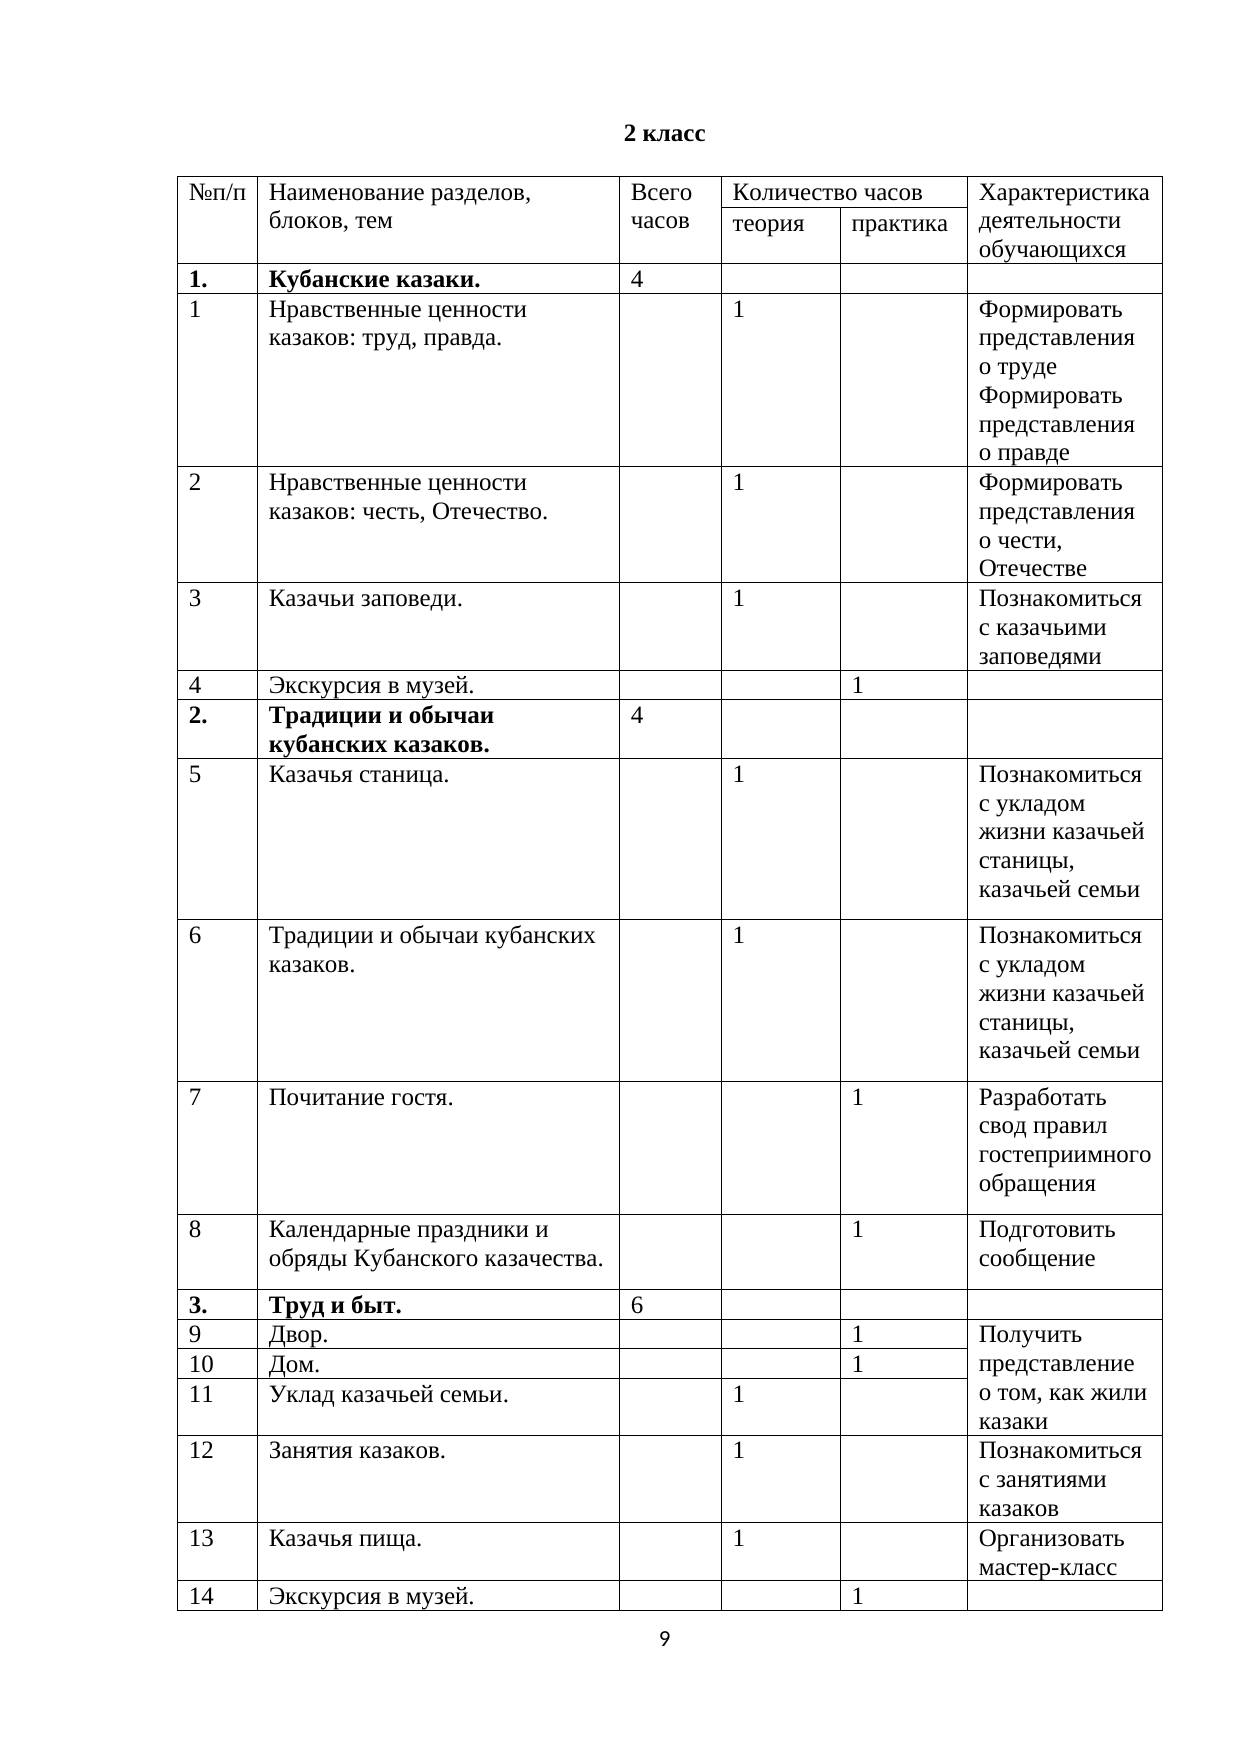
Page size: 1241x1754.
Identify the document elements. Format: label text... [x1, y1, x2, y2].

table_cell Познакомиться с занятиями казаков [968, 1436, 1162, 1522]
table_cell Нравственные ценности казаков: честь, Отечество. [258, 467, 619, 582]
table_cell [620, 759, 721, 919]
table_cell Календарные праздники и обряды Кубанского казачества. [258, 1215, 619, 1289]
table_cell [722, 700, 840, 758]
table_cell [722, 1290, 840, 1318]
table_cell [722, 1320, 840, 1348]
table_cell [968, 1581, 1162, 1610]
table_cell [722, 1215, 840, 1289]
table_cell [968, 264, 1162, 293]
table_cell Традиции и обычаи кубанских казаков. [258, 700, 619, 758]
table_cell [620, 1436, 721, 1522]
table_cell 1 [722, 1379, 840, 1434]
table_cell Нравственные ценности казаков: труд, правда. [258, 294, 619, 466]
table_cell 8 [178, 1215, 257, 1289]
table_header №п/п [178, 177, 257, 263]
table_header Наименование разделов, блоков, тем [258, 177, 619, 263]
table_cell [841, 1523, 967, 1580]
table_cell [620, 467, 721, 582]
table_cell [841, 467, 967, 582]
table_cell [841, 1290, 967, 1318]
table_cell Традиции и обычаи кубанских казаков. [258, 920, 619, 1081]
table_header Всего часов [620, 177, 721, 263]
table_cell 7 [178, 1082, 257, 1213]
table_cell [620, 920, 721, 1081]
table_cell [968, 1290, 1162, 1318]
text 2 класс [177, 118, 1152, 147]
table_cell 3 [178, 583, 257, 669]
table_cell 5 [178, 759, 257, 919]
table_cell Казачьи заповеди. [258, 583, 619, 669]
table_cell [841, 1436, 967, 1522]
table_cell [620, 1379, 721, 1434]
table_cell Подготовить сообщение [968, 1215, 1162, 1289]
table_cell 3. [178, 1290, 257, 1318]
table_cell 12 [178, 1436, 257, 1522]
table_cell [620, 294, 721, 466]
table_cell 4 [620, 700, 721, 758]
table_cell Дом. [258, 1349, 619, 1378]
table_cell Формировать представления о труде Формировать представления о правде [968, 294, 1162, 466]
table_cell практика [841, 208, 967, 263]
table_cell [722, 671, 840, 699]
table_cell 4 [620, 264, 721, 293]
table_cell Познакомиться с казачьими заповедями [968, 583, 1162, 669]
table_cell [620, 1349, 721, 1378]
table_cell [841, 583, 967, 669]
table_cell 13 [178, 1523, 257, 1580]
table_cell 1 [722, 294, 840, 466]
table_cell 1 [722, 1436, 840, 1522]
table_cell [722, 1082, 840, 1213]
table_cell 6 [178, 920, 257, 1081]
table_cell теория [722, 208, 840, 263]
table_cell 1 [841, 1082, 967, 1213]
table_cell 4 [178, 671, 257, 699]
table_cell [841, 1379, 967, 1434]
table_cell 1 [178, 294, 257, 466]
table_header Характеристика деятельности обучающихся [968, 177, 1162, 263]
table_cell 1 [841, 1320, 967, 1348]
table_cell Казачья станица. [258, 759, 619, 919]
table_cell [620, 1320, 721, 1348]
table_cell Кубанские казаки. [258, 264, 619, 293]
table_cell 1 [841, 1581, 967, 1610]
table_cell Формировать представления о чести, Отечестве [968, 467, 1162, 582]
table_cell 1 [722, 467, 840, 582]
table_cell 1 [722, 920, 840, 1081]
table_cell Почитание гостя. [258, 1082, 619, 1213]
table_cell Организовать мастер-класс [968, 1523, 1162, 1580]
table_cell Познакомиться с укладом жизни казачьей станицы, казачьей семьи [968, 759, 1162, 919]
table_cell Занятия казаков. [258, 1436, 619, 1522]
table_cell 14 [178, 1581, 257, 1610]
table_cell 1. [178, 264, 257, 293]
table_cell [968, 700, 1162, 758]
table_cell Познакомиться с укладом жизни казачьей станицы, казачьей семьи [968, 920, 1162, 1081]
table_cell Казачья пища. [258, 1523, 619, 1580]
table_cell [841, 294, 967, 466]
table_cell [722, 1349, 840, 1378]
table_cell 1 [841, 1349, 967, 1378]
table_cell Экскурсия в музей. [258, 1581, 619, 1610]
table_cell [722, 264, 840, 293]
table_cell 11 [178, 1379, 257, 1434]
table_cell Получить представление о том, как жили казаки [968, 1320, 1162, 1434]
table_cell [841, 920, 967, 1081]
table_cell 1 [722, 1523, 840, 1580]
table_cell [841, 264, 967, 293]
table_header Количество часов [722, 177, 967, 207]
table_cell [841, 700, 967, 758]
table_cell 1 [722, 759, 840, 919]
table_cell 10 [178, 1349, 257, 1378]
table_cell Разработать свод правил гостеприимного обращения [968, 1082, 1162, 1213]
table_cell 6 [620, 1290, 721, 1318]
table_cell 1 [722, 583, 840, 669]
table_cell [841, 759, 967, 919]
table_cell 9 [178, 1320, 257, 1348]
table_cell 2 [178, 467, 257, 582]
table_cell Экскурсия в музей. [258, 671, 619, 699]
table_cell 1 [841, 1215, 967, 1289]
table_cell [620, 1082, 721, 1213]
table_cell [620, 671, 721, 699]
table_cell Труд и быт. [258, 1290, 619, 1318]
table_cell [620, 1215, 721, 1289]
table_cell 1 [841, 671, 967, 699]
table_cell 2. [178, 700, 257, 758]
table_cell [968, 671, 1162, 699]
table_cell [620, 583, 721, 669]
table_cell [620, 1581, 721, 1610]
table_cell [722, 1581, 840, 1610]
table_cell Уклад казачьей семьи. [258, 1379, 619, 1434]
table_cell [620, 1523, 721, 1580]
table_cell Двор. [258, 1320, 619, 1348]
